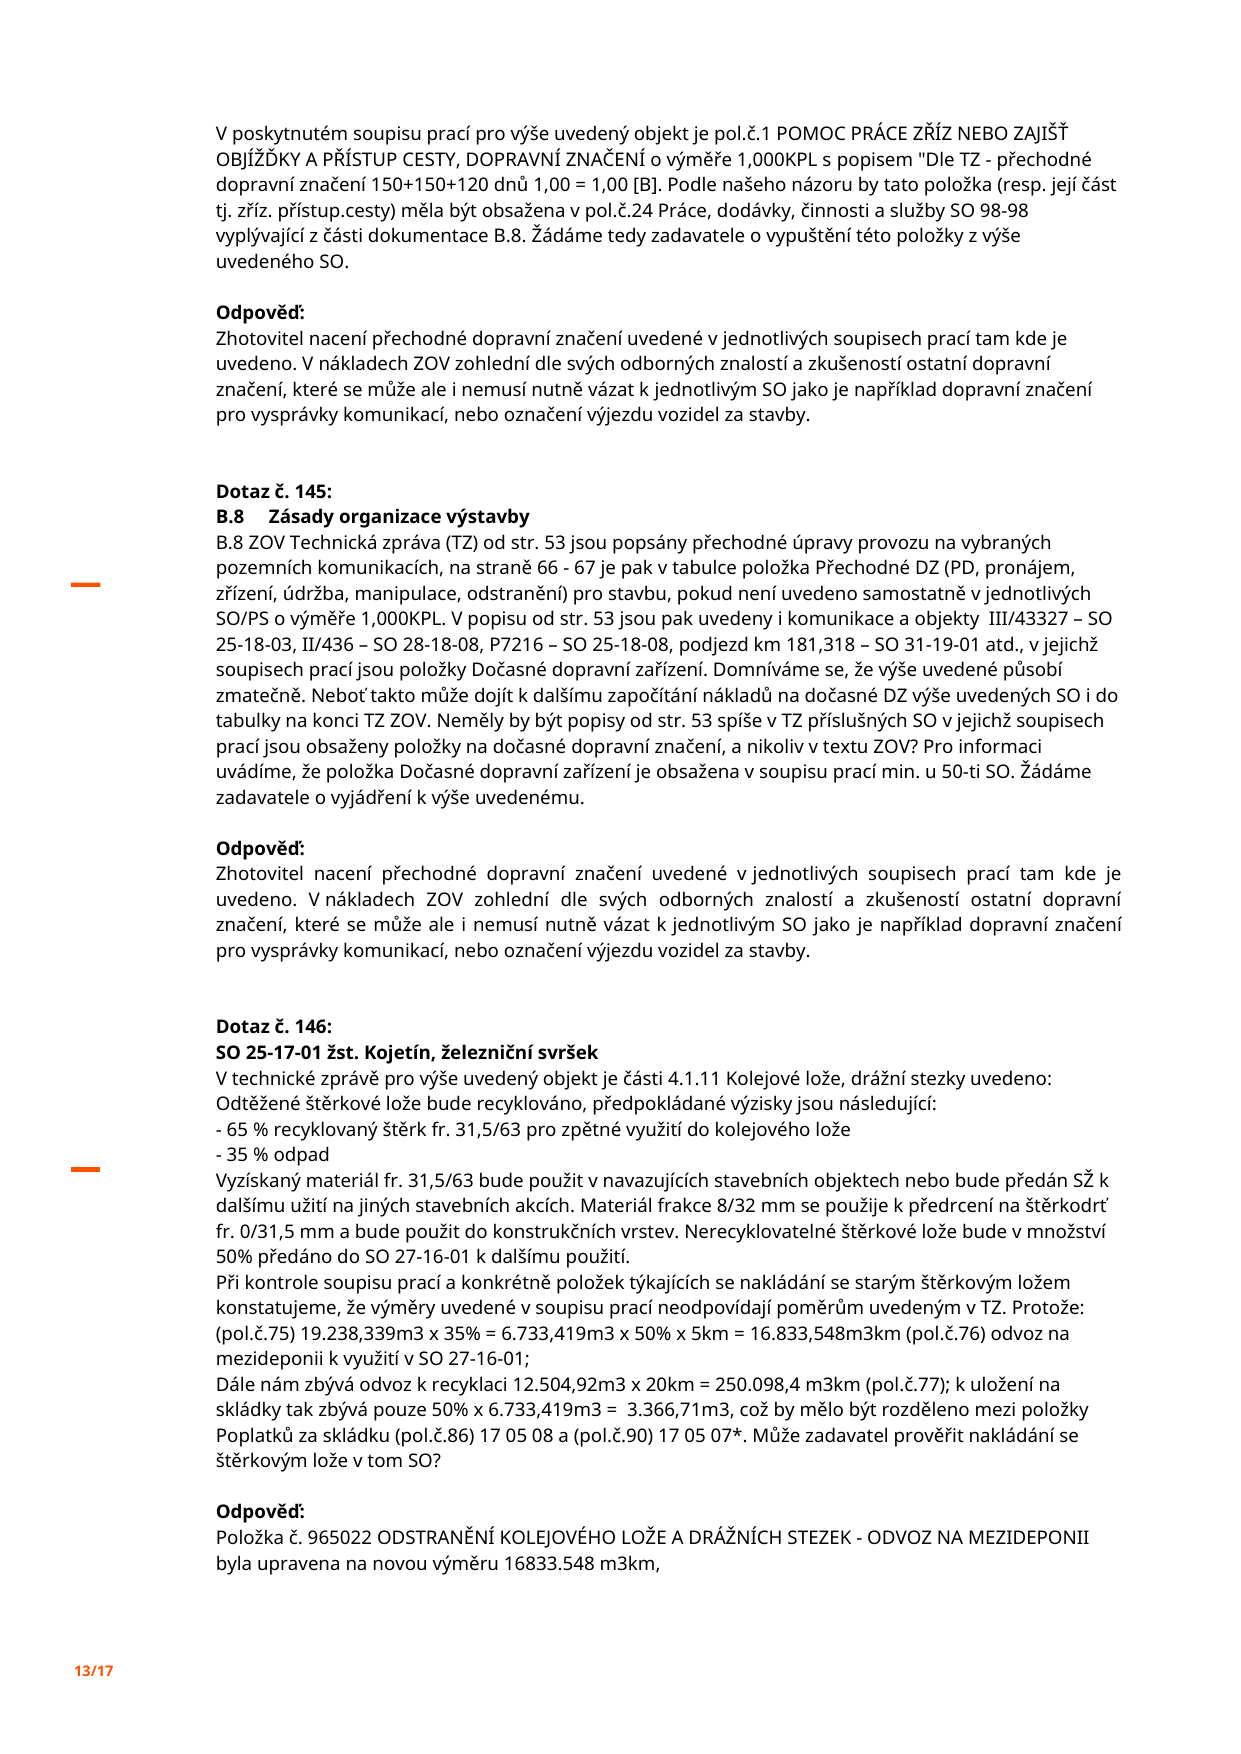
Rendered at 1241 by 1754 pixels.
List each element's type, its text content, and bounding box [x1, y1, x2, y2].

text Odpověď: [216, 835, 1122, 861]
text Dotaz č. 146: [216, 1014, 1122, 1039]
text Dále nám zbývá odvoz k recyklaci 12.504,92m3 x 20km = 250.098,4 m3km (pol.č.77); k uložení na skládky tak zbývá pouze 50% x 6.733,419m3 = 3.366,71m3, což by mělo být rozděleno mezi položky Poplatků za skládku (pol.č.86) 17 05 08 a (pol.č.90) 17 05 07*. Může zadavatel prověřit nakládání se štěrkovým lože v tom SO? [216, 1371, 1122, 1473]
text SO 25-17-01 žst. Kojetín, železniční svršek [216, 1039, 1122, 1065]
text - 65 % recyklovaný štěrk fr. 31,5/63 pro zpětné využití do kolejového lože [216, 1116, 1122, 1141]
text V technické zprávě pro výše uvedený objekt je části 4.1.11 Kolejové lože, drážní stezky uvedeno: [216, 1065, 1122, 1090]
text Položka č. 965022 ODSTRANĚNÍ KOLEJOVÉHO LOŽE A DRÁŽNÍCH STEZEK - ODVOZ NA MEZIDEPONII byla upravena na novou výměru 16833.548 m3km, [216, 1524, 1122, 1575]
text Zhotovitel nacení přechodné dopravní značení uvedené v jednotlivých soupisech prací tam kde je uvedeno. V nákladech ZOV zohlední dle svých odborných znalostí a zkušeností ostatní dopravní značení, které se může ale i nemusí nutně vázat k jednotlivým SO jako je například dopravní značení pro vysprávky komunikací, nebo označení výjezdu vozidel za stavby. [216, 325, 1122, 427]
text Při kontrole soupisu prací a konkrétně položek týkajících se nakládání se starým štěrkovým ložem konstatujeme, že výměry uvedené v soupisu prací neodpovídají poměrům uvedeným v TZ. Protože: [216, 1269, 1122, 1320]
text Dotaz č. 145: [216, 478, 1122, 503]
text V poskytnutém soupisu prací pro výše uvedený objekt je pol.č.1 POMOC PRÁCE ZŘÍZ NEBO ZAJIŠŤ OBJÍŽĎKY A PŘÍSTUP CESTY, DOPRAVNÍ ZNAČENÍ o výměře 1,000KPL s popisem "Dle TZ - přechodné dopravní značení 150+150+120 dnů 1,00 = 1,00 [B]. Podle našeho názoru by tato položka (resp. její část tj. zříz. přístup.cesty) měla být obsažena v pol.č.24 Práce, dodávky, činnosti a služby SO 98-98 vyplývající z části dokumentace B.8. Žádáme tedy zadavatele o vypuštění této položky z výše uvedeného SO. [216, 121, 1122, 274]
text - 35 % odpad [216, 1141, 1122, 1167]
text Odpověď: [216, 1499, 1122, 1524]
text Odtěžené štěrkové lože bude recyklováno, předpokládané výzisky jsou následující: [216, 1090, 1122, 1116]
text B.8 ZOV Technická zpráva (TZ) od str. 53 jsou popsány přechodné úpravy provozu na vybraných pozemních komunikacích, na straně 66 - 67 je pak v tabulce položka Přechodné DZ (PD, pronájem, zřízení, údržba, manipulace, odstranění) pro stavbu, pokud není uvedeno samostatně v jednotlivých SO/PS o výměře 1,000KPL. V popisu od str. 53 jsou pak uvedeny i komunikace a objekty III/43327 – SO 25-18-03, II/436 – SO 28-18-08, P7216 – SO 25-18-08, podjezd km 181,318 – SO 31-19-01 atd., v jejichž soupisech prací jsou položky Dočasné dopravní zařízení. Domníváme se, že výše uvedené působí zmatečně. Neboť takto může dojít k dalšímu započítání nákladů na dočasné DZ výše uvedených SO i do tabulky na konci TZ ZOV. Neměly by být popisy od str. 53 spíše v TZ příslušných SO v jejichž soupisech prací jsou obsaženy položky na dočasné dopravní značení, a nikoliv v textu ZOV? Pro informaci uvádíme, že položka Dočasné dopravní zařízení je obsažena v soupisu prací min. u 50-ti SO. Žádáme zadavatele o vyjádření k výše uvedenému. [216, 529, 1122, 810]
text Odpověď: [216, 299, 1122, 325]
text Zhotovitel nacení přechodné dopravní značení uvedené v jednotlivých soupisech prací tam kde je uvedeno. V nákladech ZOV zohlední dle svých odborných znalostí a zkušeností ostatní dopravní značení, které se může ale i nemusí nutně vázat k jednotlivým SO jako je například dopravní značení pro vysprávky komunikací, nebo označení výjezdu vozidel za stavby. [216, 861, 1122, 963]
text (pol.č.75) 19.238,339m3 x 35% = 6.733,419m3 x 50% x 5km = 16.833,548m3km (pol.č.76) odvoz na mezideponii k využití v SO 27-16-01; [216, 1320, 1122, 1371]
text Vyzískaný materiál fr. 31,5/63 bude použit v navazujících stavebních objektech nebo bude předán SŽ k dalšímu užití na jiných stavebních akcích. Materiál frakce 8/32 mm se použije k předrcení na štěrkodrť fr. 0/31,5 mm a bude použit do konstrukčních vrstev. Nerecyklovatelné štěrkové lože bude v množství 50% předáno do SO 27-16-01 k dalšímu použití. [216, 1167, 1122, 1269]
text B.8 Zásady organizace výstavby [216, 503, 1122, 529]
